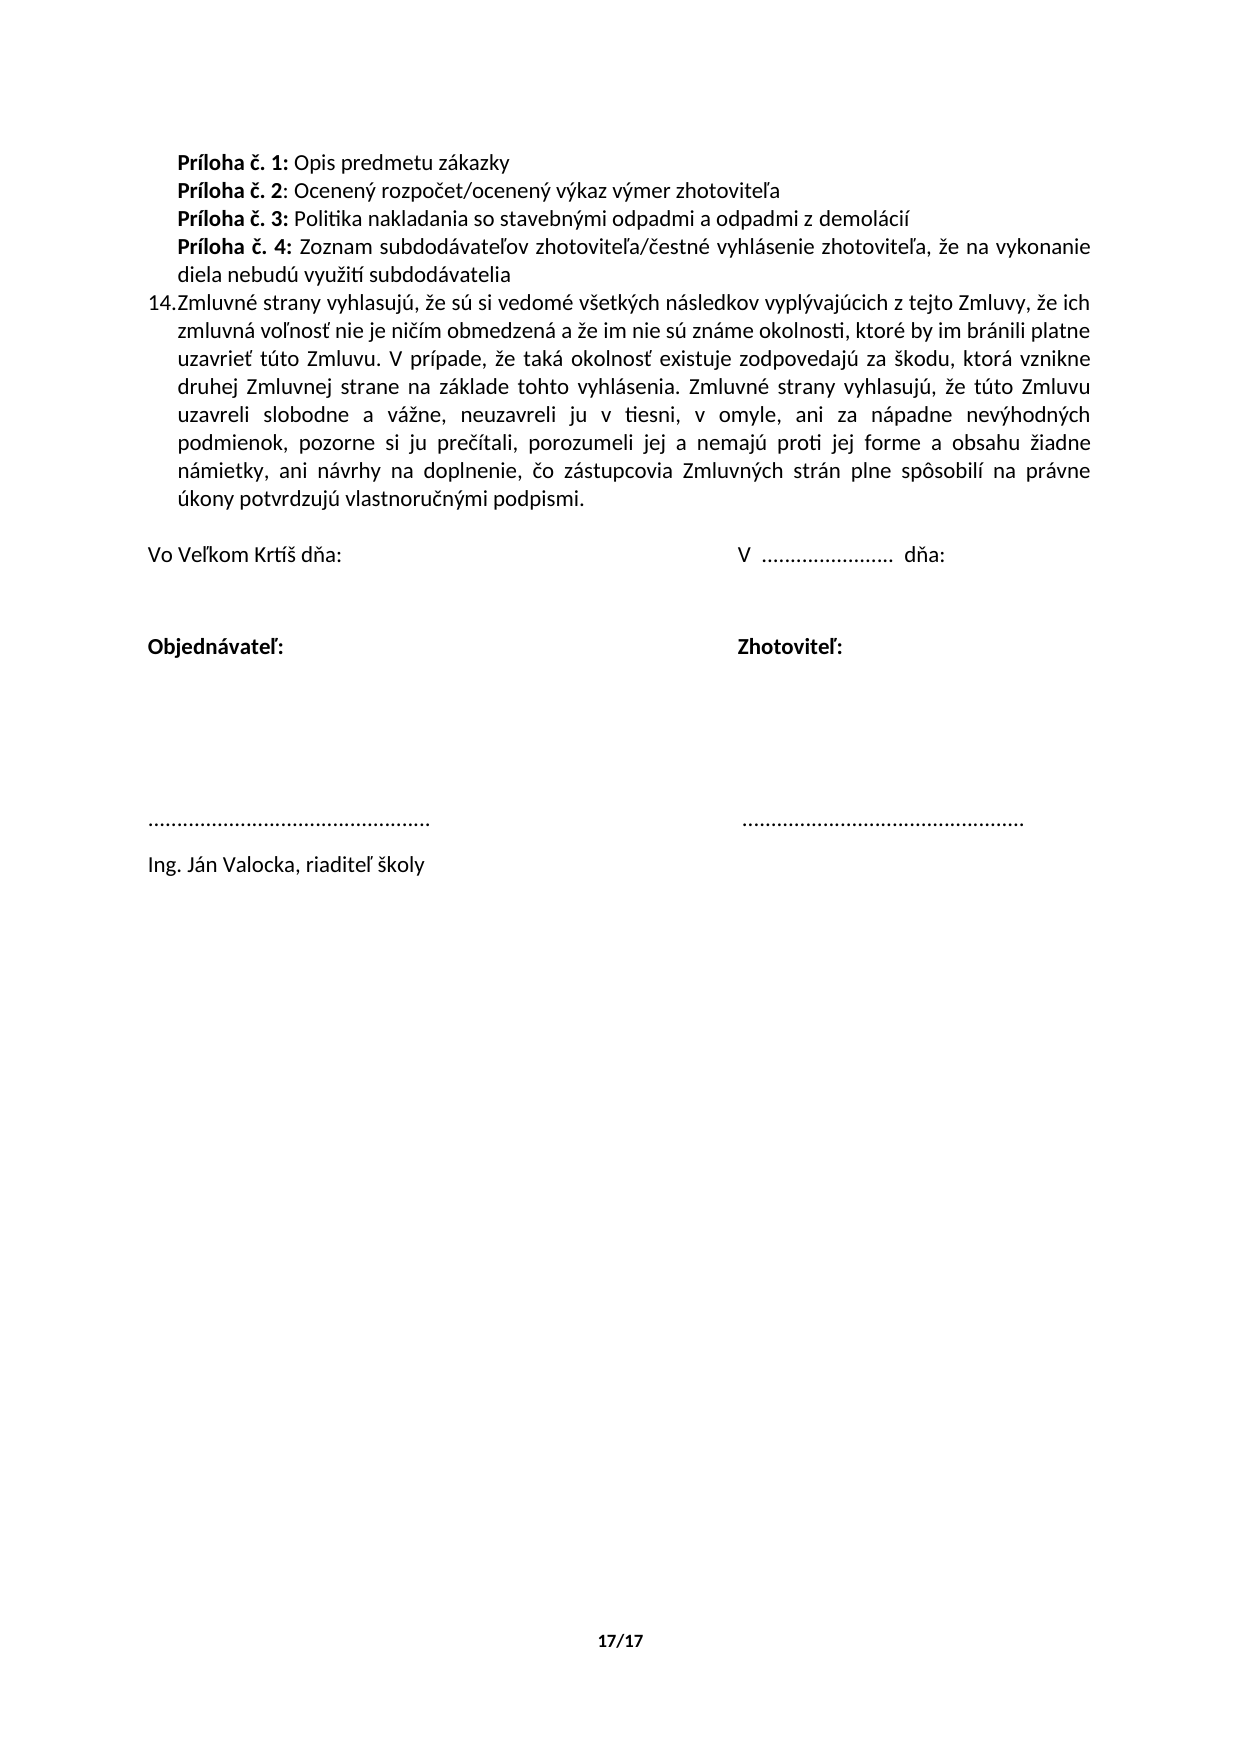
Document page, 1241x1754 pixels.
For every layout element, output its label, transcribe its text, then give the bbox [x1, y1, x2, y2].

list Zmluvné strany vyhlasujú, že sú si vedomé všetkých následkov vyplývajúcich z tejto Zmluvy, že ich zmluvná voľnosť nie je ničím obmedzená a že im nie sú známe okolnosti, ktoré by im bránili platne uzavrieť túto Zmluvu. V prípade, že taká okolnosť existuje zodpovedajú za škodu, ktorá vznikne druhej Zmluvnej strane na základe tohto vyhlásenia. Zmluvné strany vyhlasujú, že túto Zmluvu uzavreli slobodne a vážne, neuzavreli ju v tiesni, v omyle, ani za nápadne nevýhodných podmienok, pozorne si ju prečítali, porozumeli jej a nemajú proti jej forme a obsahu žiadne námietky, ani návrhy na doplnenie, čo zástupcovia Zmluvných strán plne spôsobilí na právne úkony potvrdzujú vlastnoručnými podpismi. [148, 288, 1092, 512]
text Príloha č. 4: Zoznam subdodávateľov zhotoviteľa/čestné vyhlásenie zhotoviteľa, že na vykonanie diela nebudú využití subdodávatelia [148, 232, 1092, 288]
text Ing. Ján Valocka, riaditeľ školy [148, 850, 1092, 878]
text Príloha č. 1: Opis predmetu zákazky [148, 148, 1092, 176]
text ................................................. ................................................. [148, 804, 1092, 832]
text Vo Veľkom Krtíš dňa: V ....................... dňa: [148, 540, 1092, 568]
text Príloha č. 2: Ocenený rozpočet/ocenený výkaz výmer zhotoviteľa [148, 176, 1092, 204]
text Objednávateľ: Zhotoviteľ: [148, 632, 1092, 660]
text Príloha č. 3: Politika nakladania so stavebnými odpadmi a odpadmi z demolácií [148, 204, 1092, 232]
